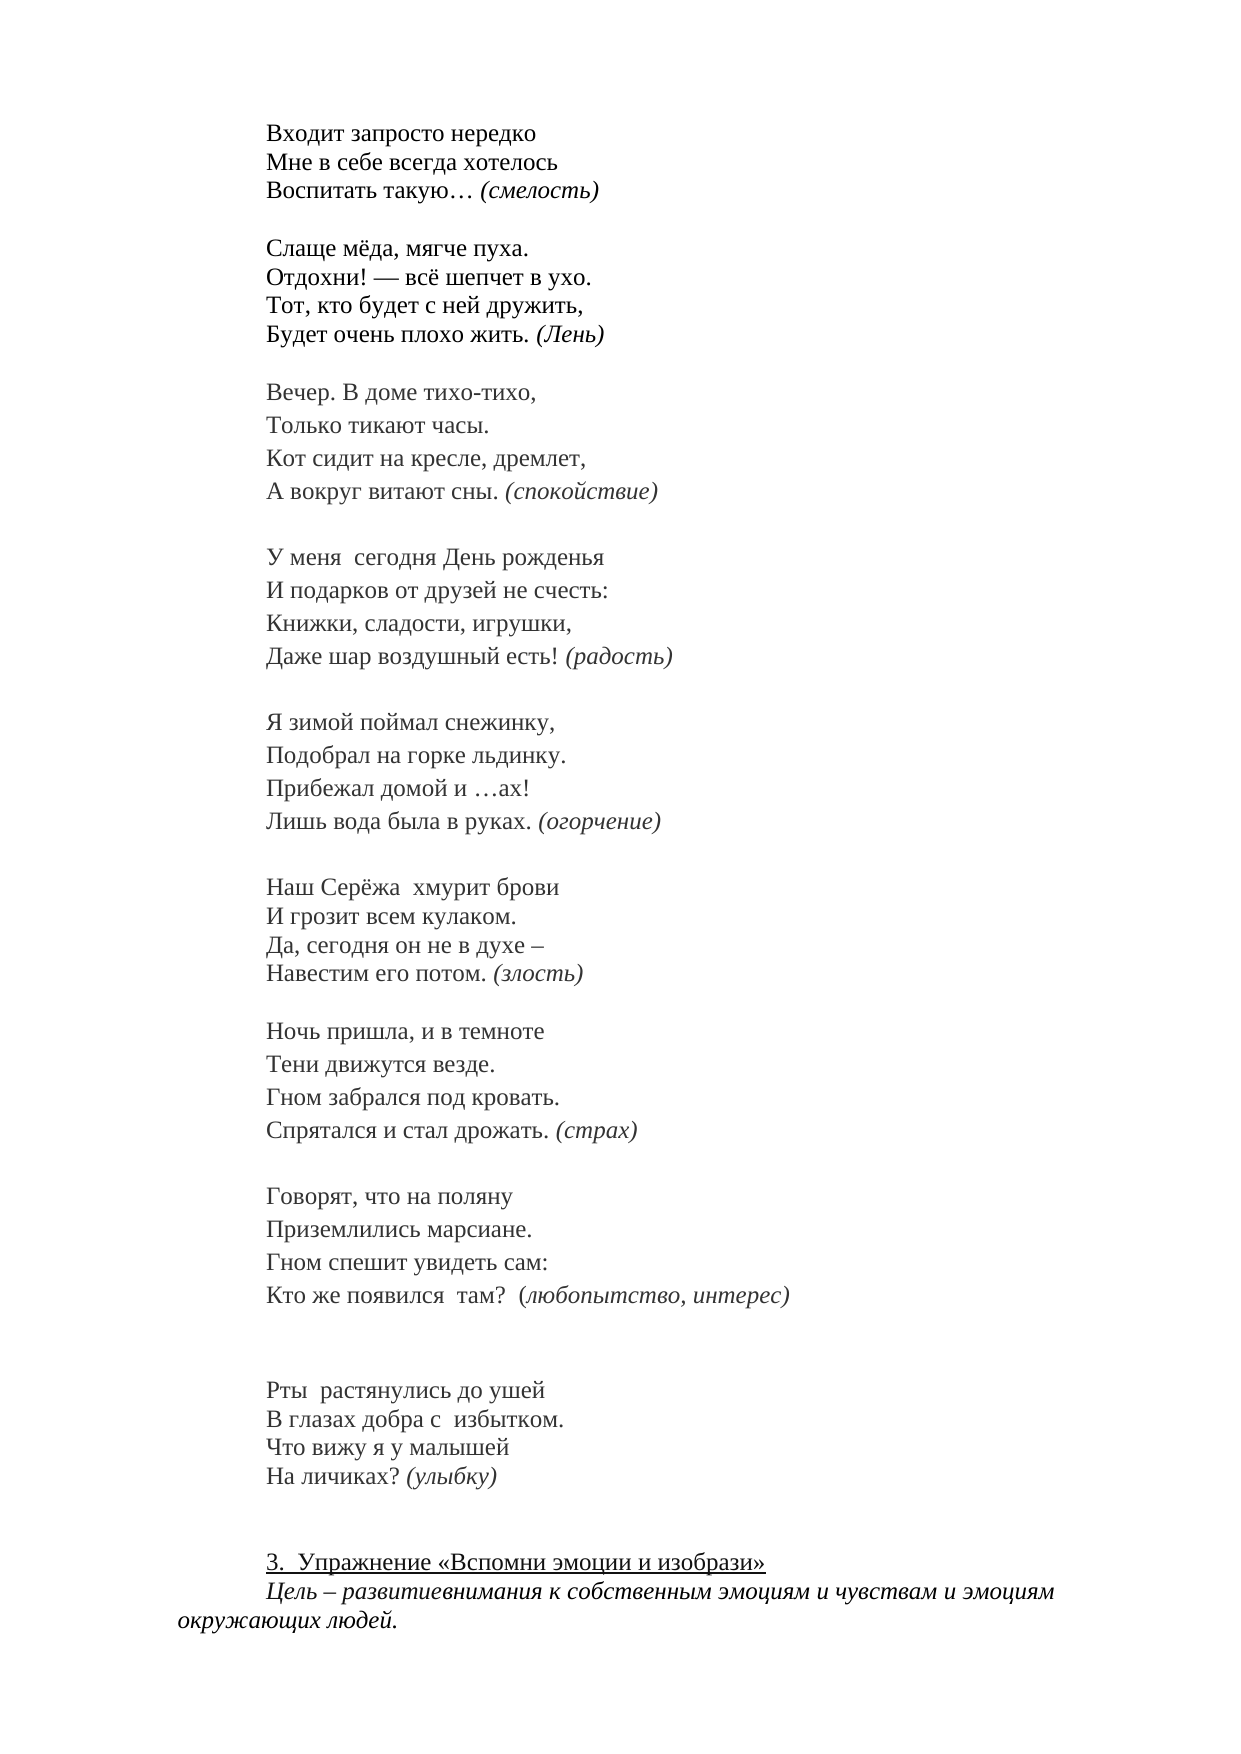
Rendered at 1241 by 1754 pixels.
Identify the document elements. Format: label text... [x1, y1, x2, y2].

text Подобрал на горке льдинку. [177, 740, 1152, 769]
text Только тикают часы. [177, 410, 1152, 439]
text А вокруг витают сны. (спокойствие) [177, 476, 1152, 505]
text Цель – развитиевнимания к собственным эмоциям и чувствам и эмоциям окружающих людей. [177, 1576, 1152, 1634]
text Да, сегодня он не в духе – [177, 930, 1152, 958]
text Кот сидит на кресле, дремлет, [177, 443, 1152, 472]
text В глазах добра с избытком. [177, 1404, 1152, 1432]
text Что вижу я у малышей [177, 1432, 1152, 1461]
text Говорят, что на поляну [177, 1181, 1152, 1210]
text Мне в себе всегда хотелось [177, 147, 1152, 176]
text Воспитать такую… (смелость) [177, 176, 1152, 204]
text Ночь пришла, и в темноте [177, 1016, 1152, 1045]
text Входит запросто нередко [177, 118, 1152, 147]
text Я зимой поймал снежинку, [177, 707, 1152, 736]
text 3. Упражнение «Вспомни эмоции и изобрази» [177, 1547, 1152, 1576]
text Наш Серёжа хмурит брови [177, 872, 1152, 901]
text Книжки, сладости, игрушки, [177, 608, 1152, 637]
text Спрятался и стал дрожать. (страх) [177, 1115, 1152, 1144]
text Прибежал домой и …ах! [177, 773, 1152, 802]
text Тот, кто будет с ней дружить, [177, 291, 1152, 319]
text Тени движутся везде. [177, 1049, 1152, 1078]
text На личиках? (улыбку) [177, 1461, 1152, 1519]
text Даже шар воздушный есть! (радость) [177, 641, 1152, 670]
text У меня сегодня День рожденья [177, 542, 1152, 571]
text Кто же появился там? (любопытство, интерес) [177, 1280, 1152, 1309]
text Отдохни! — всё шепчет в ухо. [177, 262, 1152, 291]
text И грозит всем кулаком. [177, 901, 1152, 930]
text Лишь вода была в руках. (огорчение) [177, 806, 1152, 835]
text Вечер. В доме тихо-тихо, [177, 377, 1152, 406]
text И подарков от друзей не счесть: [177, 575, 1152, 604]
text Приземлились марсиане. [177, 1214, 1152, 1243]
text Рты растянулись до ушей [177, 1375, 1152, 1404]
text Навестим его потом. (злость) [177, 958, 1152, 987]
text Гном спешит увидеть сам: [177, 1247, 1152, 1276]
text Будет очень плохо жить. (Лень) [177, 319, 1152, 348]
text Гном забрался под кровать. [177, 1082, 1152, 1111]
text Слаще мёда, мягче пуха. [177, 233, 1152, 262]
